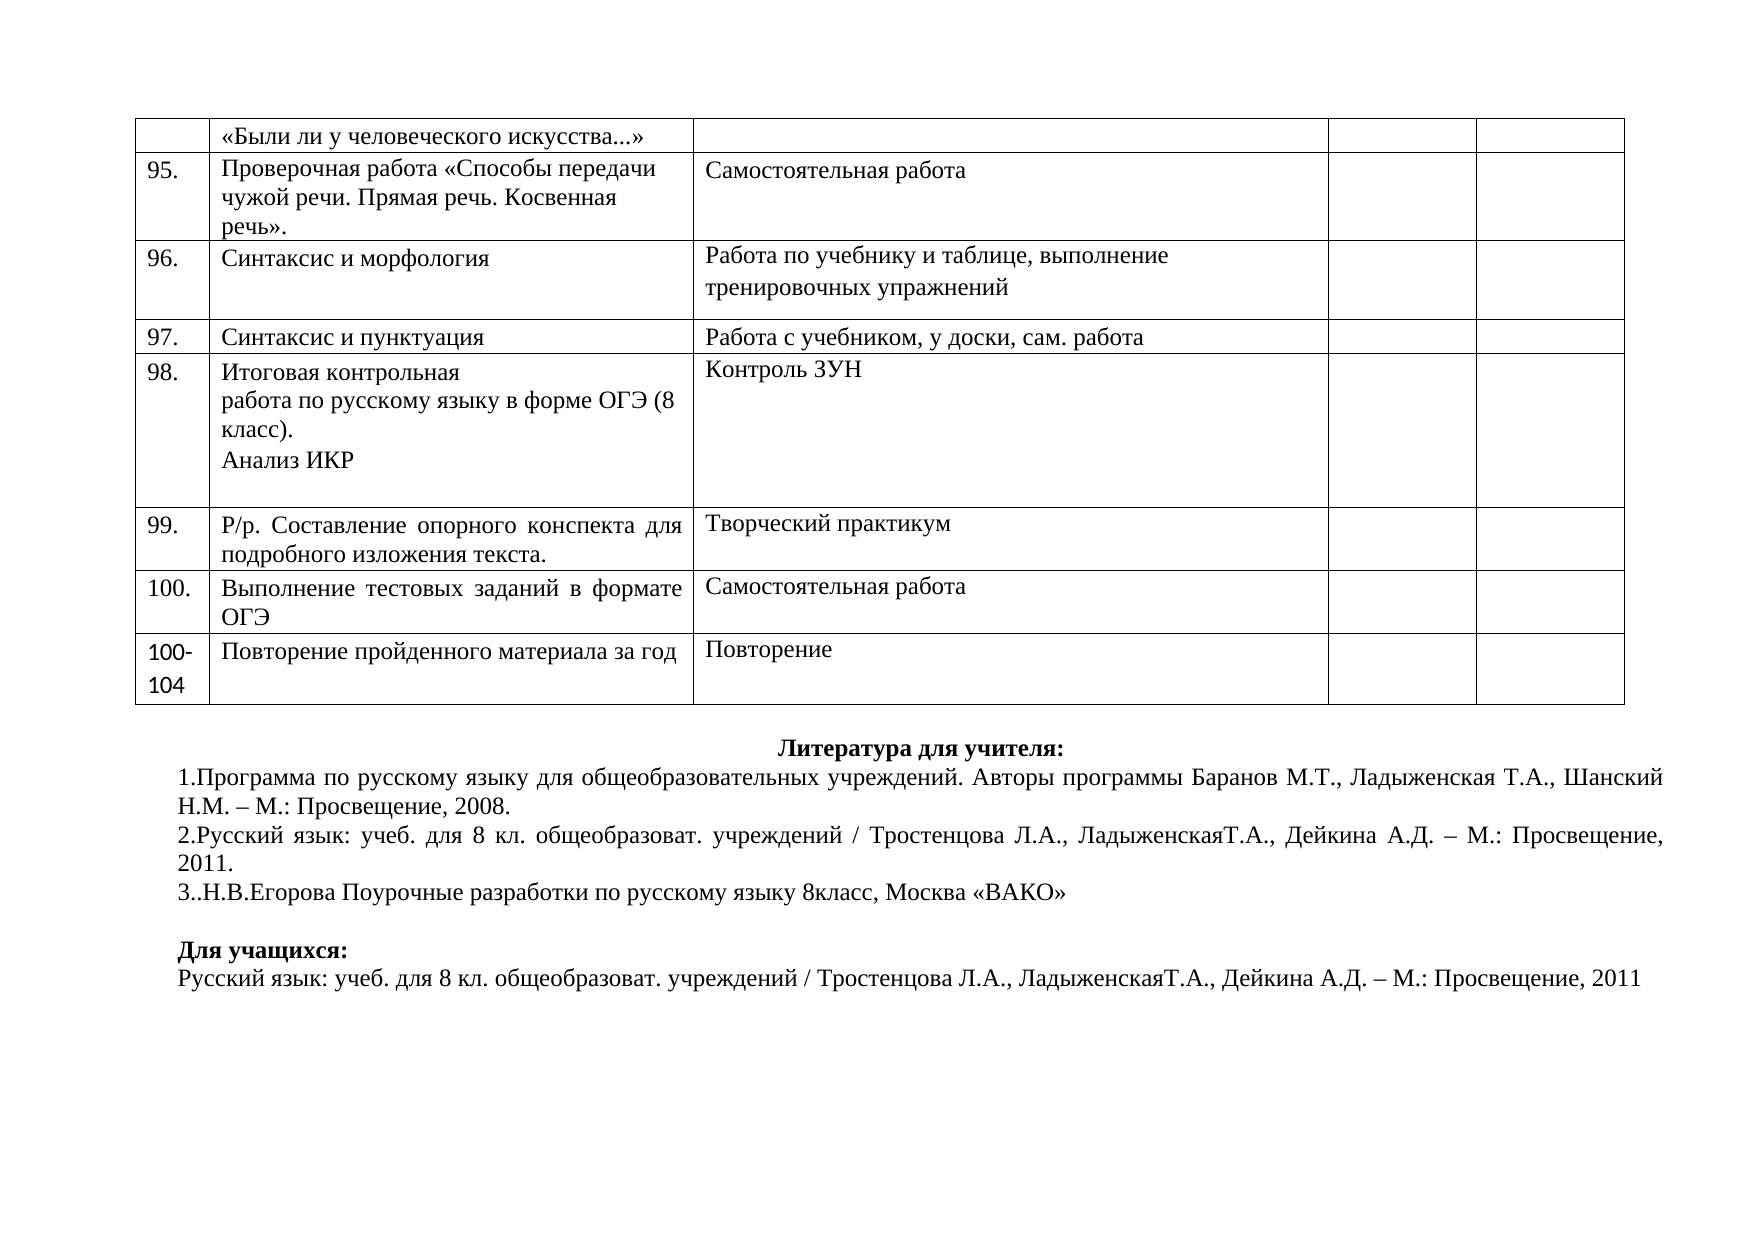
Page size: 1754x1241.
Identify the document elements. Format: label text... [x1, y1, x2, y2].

table_cell [136, 119, 209, 152]
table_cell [210, 119, 693, 152]
table_cell Итоговая контрольная работа по русскому языку в форме ОГЭ (8 класс). Анализ ИКР [210, 354, 693, 507]
table_cell [1477, 571, 1624, 633]
table_cell Самостоятельная работа [694, 571, 1328, 633]
table_cell [136, 153, 209, 239]
table_cell [1329, 153, 1476, 239]
table_cell [1477, 241, 1624, 319]
text 1.Программа по русскому языку для общеобразовательных учреждений. Авторы программы Баранов М.Т., Ладыженская Т.А., Шанский Н.М. – М.: Просвещение, 2008. [177, 762, 1665, 820]
table_cell Выполнение тестовых заданий в формате ОГЭ [210, 571, 693, 633]
table_cell [136, 571, 209, 633]
table_cell Самостоятельная работа [694, 153, 1328, 239]
table_cell [1477, 354, 1624, 507]
table_cell [1329, 320, 1476, 353]
table_cell [1329, 634, 1476, 704]
table_cell [1329, 241, 1476, 319]
text Русский язык: учеб. для 8 кл. общеобразоват. учреждений / Тростенцова Л.А., ЛадыженскаяТ.А., Дейкина А.Д. – М.: Просвещение, 2011 [177, 963, 1665, 992]
text Литература для учителя: [177, 733, 1665, 762]
table_cell [1477, 119, 1624, 152]
table_cell Работа с учебником, у доски, сам. работа [694, 320, 1328, 353]
table_cell Синтаксис и пунктуация [210, 320, 693, 353]
table_cell Проверочная работа «Способы передачи чужой речи. Прямая речь. Косвенная речь». [210, 153, 693, 239]
table_cell 100-104 [136, 634, 209, 704]
table_cell [1477, 634, 1624, 704]
table_cell [1329, 119, 1476, 152]
text 2.Русский язык: учеб. для 8 кл. общеобразоват. учреждений / Тростенцова Л.А., ЛадыженскаяТ.А., Дейкина А.Д. – М.: Просвещение, 2011. [177, 820, 1665, 877]
table_cell [136, 320, 209, 353]
table_cell [136, 241, 209, 319]
text Для учащихся: [177, 935, 1665, 963]
table_cell [1329, 571, 1476, 633]
text 3..Н.В.Егорова Поурочные разработки по русскому языку 8класс, Москва «ВАКО» [177, 877, 1665, 906]
table_cell Повторение [694, 634, 1328, 704]
table_cell [136, 354, 209, 507]
table_cell [136, 508, 209, 570]
table_cell [1329, 508, 1476, 570]
table_cell [1477, 508, 1624, 570]
table_cell Работа по учебнику и таблице, выполнение тренировочных упражнений [694, 241, 1328, 319]
table_cell [1329, 354, 1476, 507]
table_cell [1477, 320, 1624, 353]
table_cell [1477, 153, 1624, 239]
table_cell Творческий практикум [694, 508, 1328, 570]
table_cell Повторение пройденного материала за год [210, 634, 693, 704]
table_cell Р/р. Составление опорного конспекта для подробного изложения текста. [210, 508, 693, 570]
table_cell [694, 119, 1328, 152]
table_cell Синтаксис и морфология [210, 241, 693, 319]
table_cell Контроль ЗУН [694, 354, 1328, 507]
